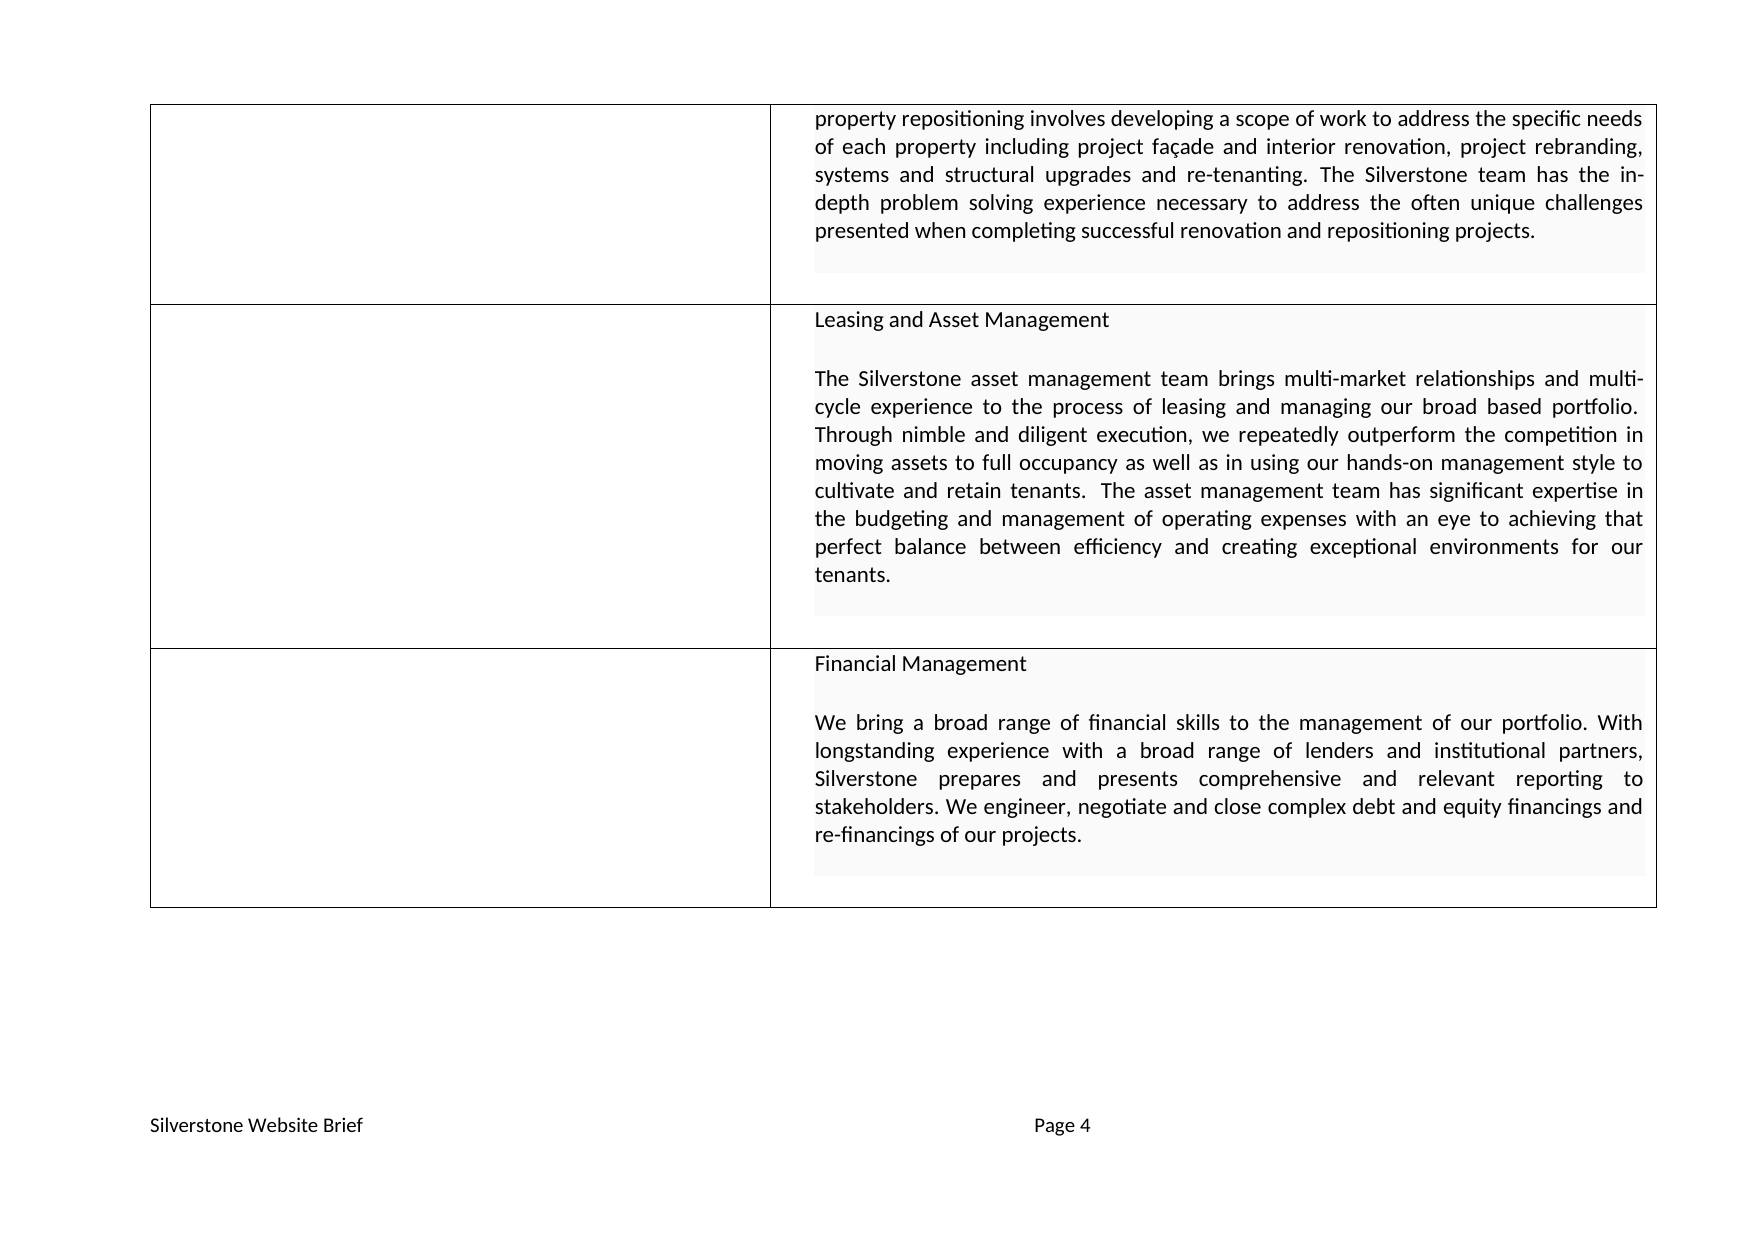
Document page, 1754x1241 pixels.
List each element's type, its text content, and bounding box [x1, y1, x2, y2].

table_cell Financial Management We bring a broad range of financial skills to the management of our portfolio. With longstanding experience with a broad range of lenders and institutional partners, Silverstone prepares and presents comprehensive and relevant reporting to stakeholders. We engineer, negotiate and close complex debt and equity financings and re-financings of our projects. [771, 649, 1656, 907]
table_cell Leasing and Asset Management The Silverstone asset management team brings multi-market relationships and multi-cycle experience to the process of leasing and managing our broad based portfolio. Through nimble and diligent execution, we repeatedly outperform the competition in moving assets to full occupancy as well as in using our hands-on management style to cultivate and retain tenants. The asset management team has significant expertise in the budgeting and management of operating expenses with an eye to achieving that perfect balance between efficiency and creating exceptional environments for our tenants. [771, 305, 1656, 648]
table_cell [151, 649, 770, 907]
table_cell [151, 105, 770, 304]
table_cell [151, 305, 770, 648]
